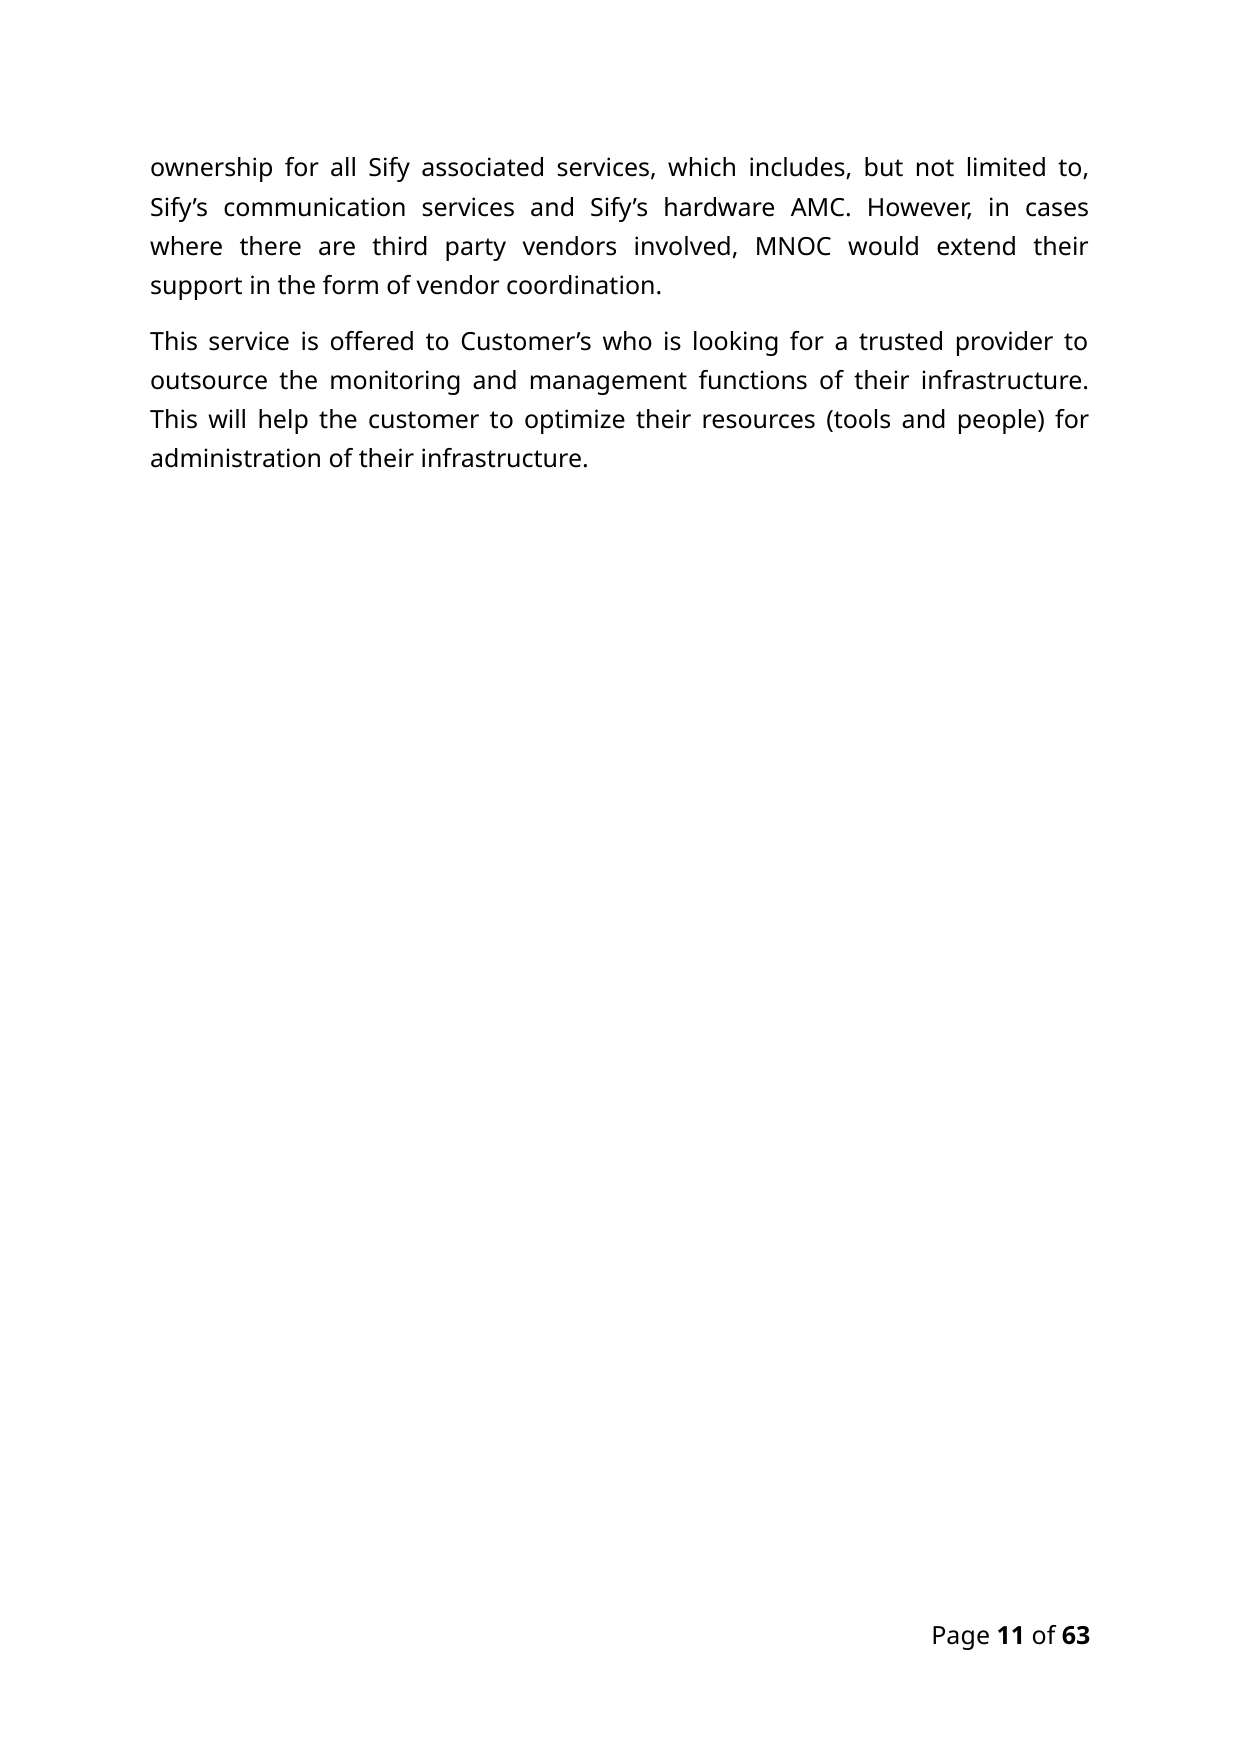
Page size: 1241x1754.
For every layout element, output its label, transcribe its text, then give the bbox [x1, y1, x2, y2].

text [150, 150, 1090, 302]
text This service is offered to Customer’s who is looking for a trusted provider to outsource the monitoring and management functions of their infrastructure. This will help the customer to optimize their resources (tools and people) for administration of their infrastructure. [150, 323, 1090, 475]
